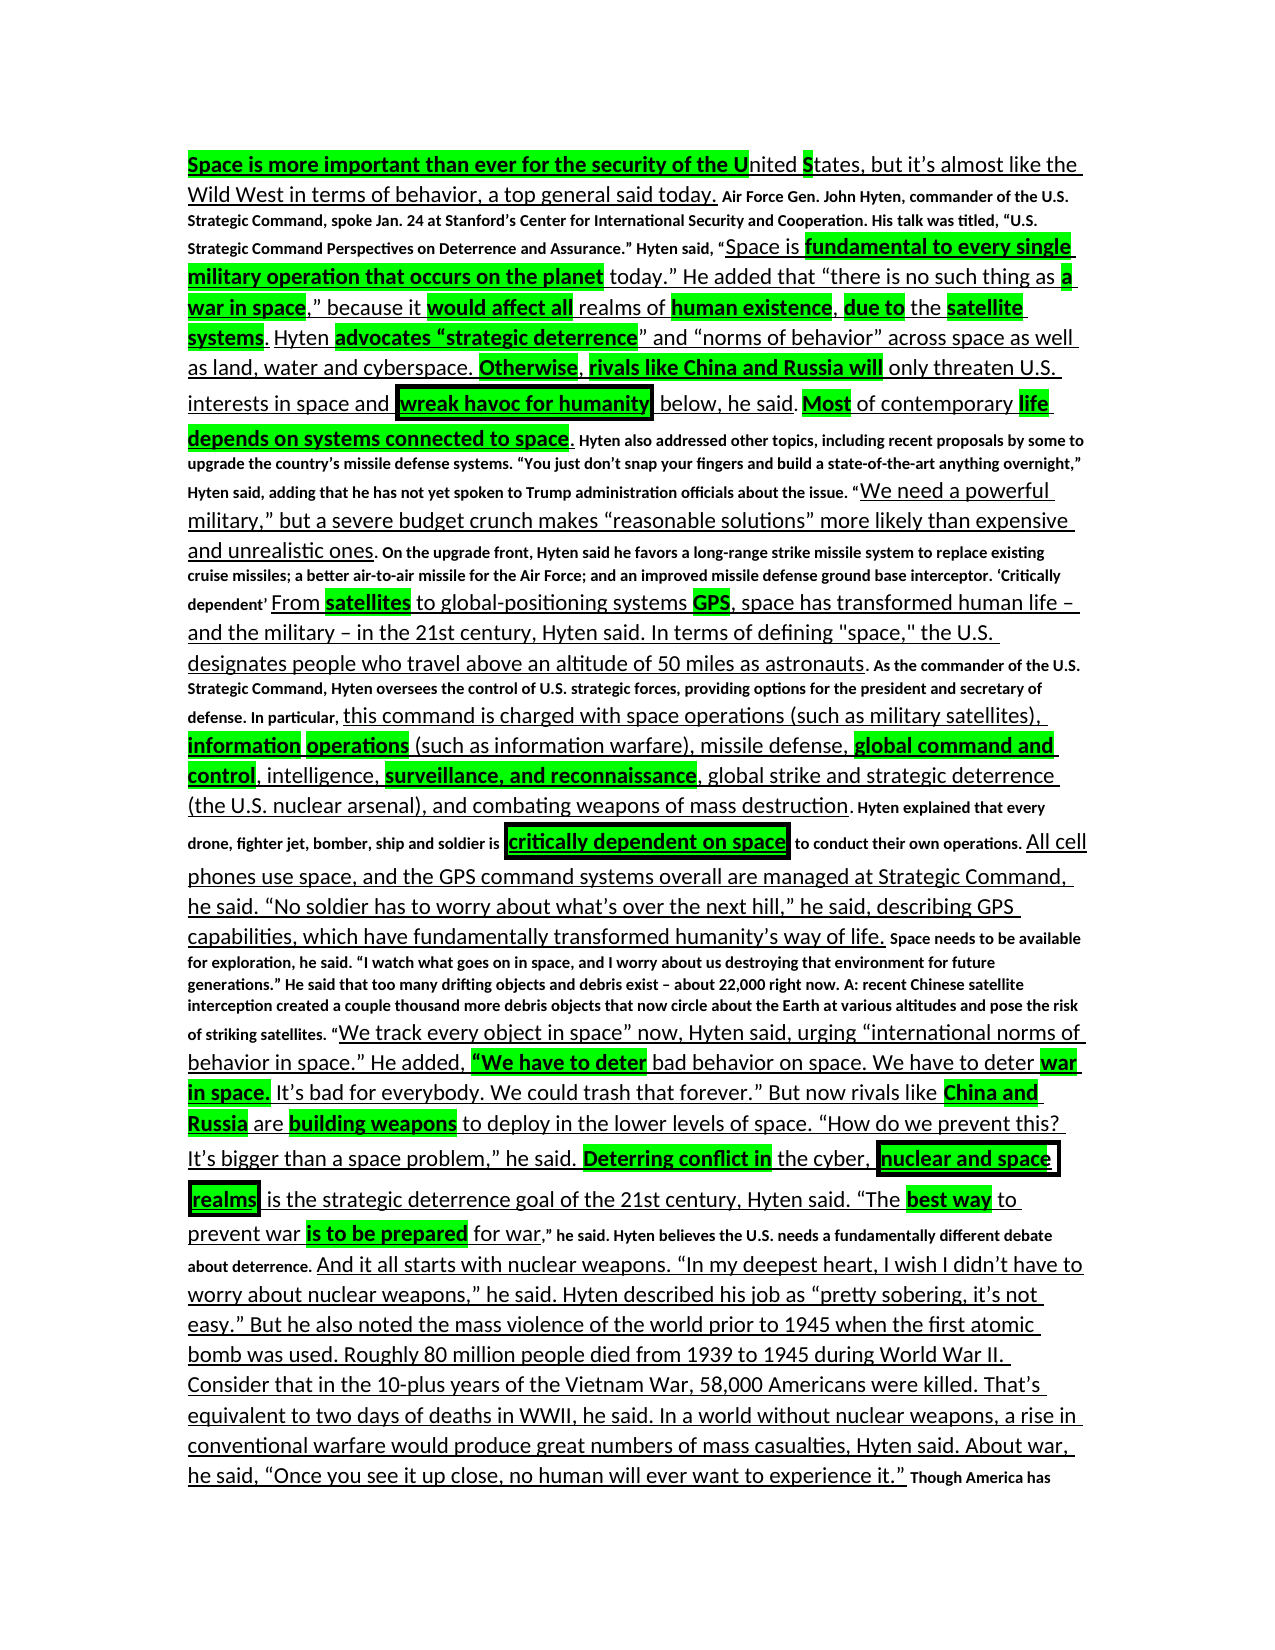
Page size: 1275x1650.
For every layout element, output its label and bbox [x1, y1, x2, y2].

subtitle [187, 150, 1087, 1489]
